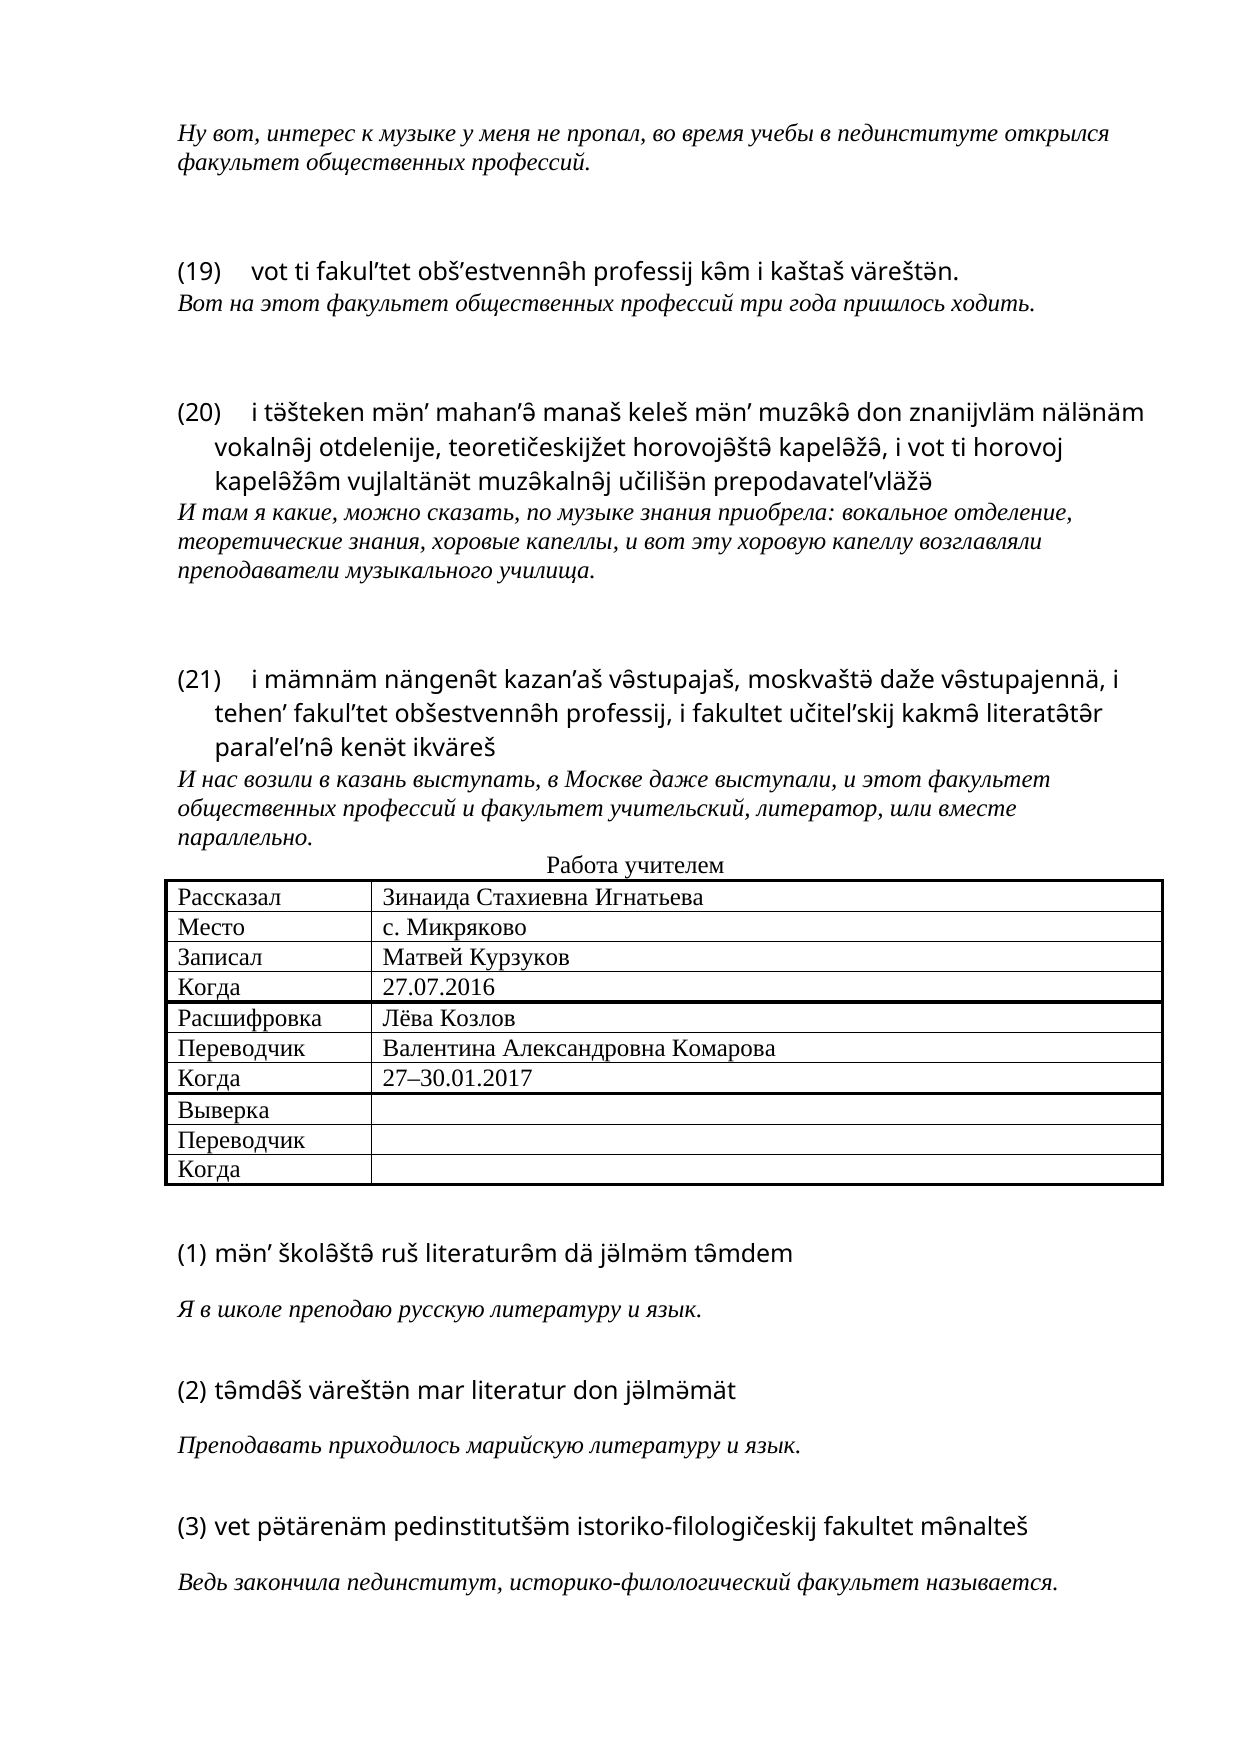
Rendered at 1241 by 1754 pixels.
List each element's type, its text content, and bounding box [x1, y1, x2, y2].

text i tə̈šteken mə̈n’ mahan’ə̑ manaš keleš mə̈n’ muzə̑kə̑ don znanijvläm nälə̈näm vokalnə̑j otdelenije, teoretičeskijžet horovojə̑štə̑ kapelə̑žə̑, i vot ti horovoj kapelə̑žə̑m vujlaltänə̈t muzə̑kalnə̑j učilišə̈n prepodavatel’vläžə̈ [177, 395, 1152, 497]
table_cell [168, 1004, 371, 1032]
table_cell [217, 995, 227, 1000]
text vet pə̈tärenäm pedinstitutšə̈m istoriko-filologičeskij fakultet mə̑nalteš [177, 1509, 1152, 1543]
text vot ti fakul’tet obš’estvennə̑h professij kə̑m i kaštaš väreštə̈n. [177, 254, 1152, 288]
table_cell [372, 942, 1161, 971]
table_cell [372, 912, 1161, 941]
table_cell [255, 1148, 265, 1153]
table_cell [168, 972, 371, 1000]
text Я в школе преподаю русскую литературу и язык. [177, 1294, 1152, 1323]
text И там я какие, можно сказать, по музыке знания приобрела: вокальное отделение, теоретические знания, хоровые капеллы, и вот эту хоровую капеллу возглавляли преподаватели музыкального училища. [177, 497, 1152, 583]
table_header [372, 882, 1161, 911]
text i mämnäm nängenə̑t kazan’aš və̑stupajaš, moskvaštə̈ daže və̑stupajennä, i tehen’ fakul’tet obšestvennə̑h professij, i fakultet učitel’skij kakmə̑ literatə̑tə̑r paral’el’nə̑ kenə̈t ikväreš [177, 662, 1152, 764]
text tə̑mdə̑š väreštə̈n mar literatur don jə̈lmə̈mät [177, 1372, 1152, 1406]
text И нас возили в казань выступать, в Москве даже выступали, и этот факультет общественных профессий и факультет учительский, литератор, шли вместе параллельно. [177, 764, 1152, 850]
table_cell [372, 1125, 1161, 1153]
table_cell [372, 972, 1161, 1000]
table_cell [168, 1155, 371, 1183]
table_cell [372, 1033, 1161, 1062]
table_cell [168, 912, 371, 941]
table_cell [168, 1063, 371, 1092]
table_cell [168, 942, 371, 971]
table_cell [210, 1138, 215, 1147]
text Вот на этот факультет общественных профессий три года пришлось ходить. [177, 288, 1152, 317]
text Ну вот, интерес к музыке у меня не пропал, во время учебы в пединституте открылся факультет общественных профессий. [177, 118, 1152, 176]
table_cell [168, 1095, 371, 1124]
list Работа учителем [509, 850, 1152, 879]
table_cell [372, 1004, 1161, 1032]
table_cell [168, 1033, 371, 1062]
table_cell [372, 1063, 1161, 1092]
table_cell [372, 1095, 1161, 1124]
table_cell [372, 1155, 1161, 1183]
list mə̈n’ školə̑štə̑ ruš literaturə̑m dä jə̈lmə̈m tə̑mdem [177, 1236, 1152, 1270]
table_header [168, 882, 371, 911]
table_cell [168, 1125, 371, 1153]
text Преподавать приходилось марийскую литературу и язык. [177, 1431, 1152, 1459]
text Ведь закончила пединститут, историко-филологический факультет называется. [177, 1567, 1152, 1596]
